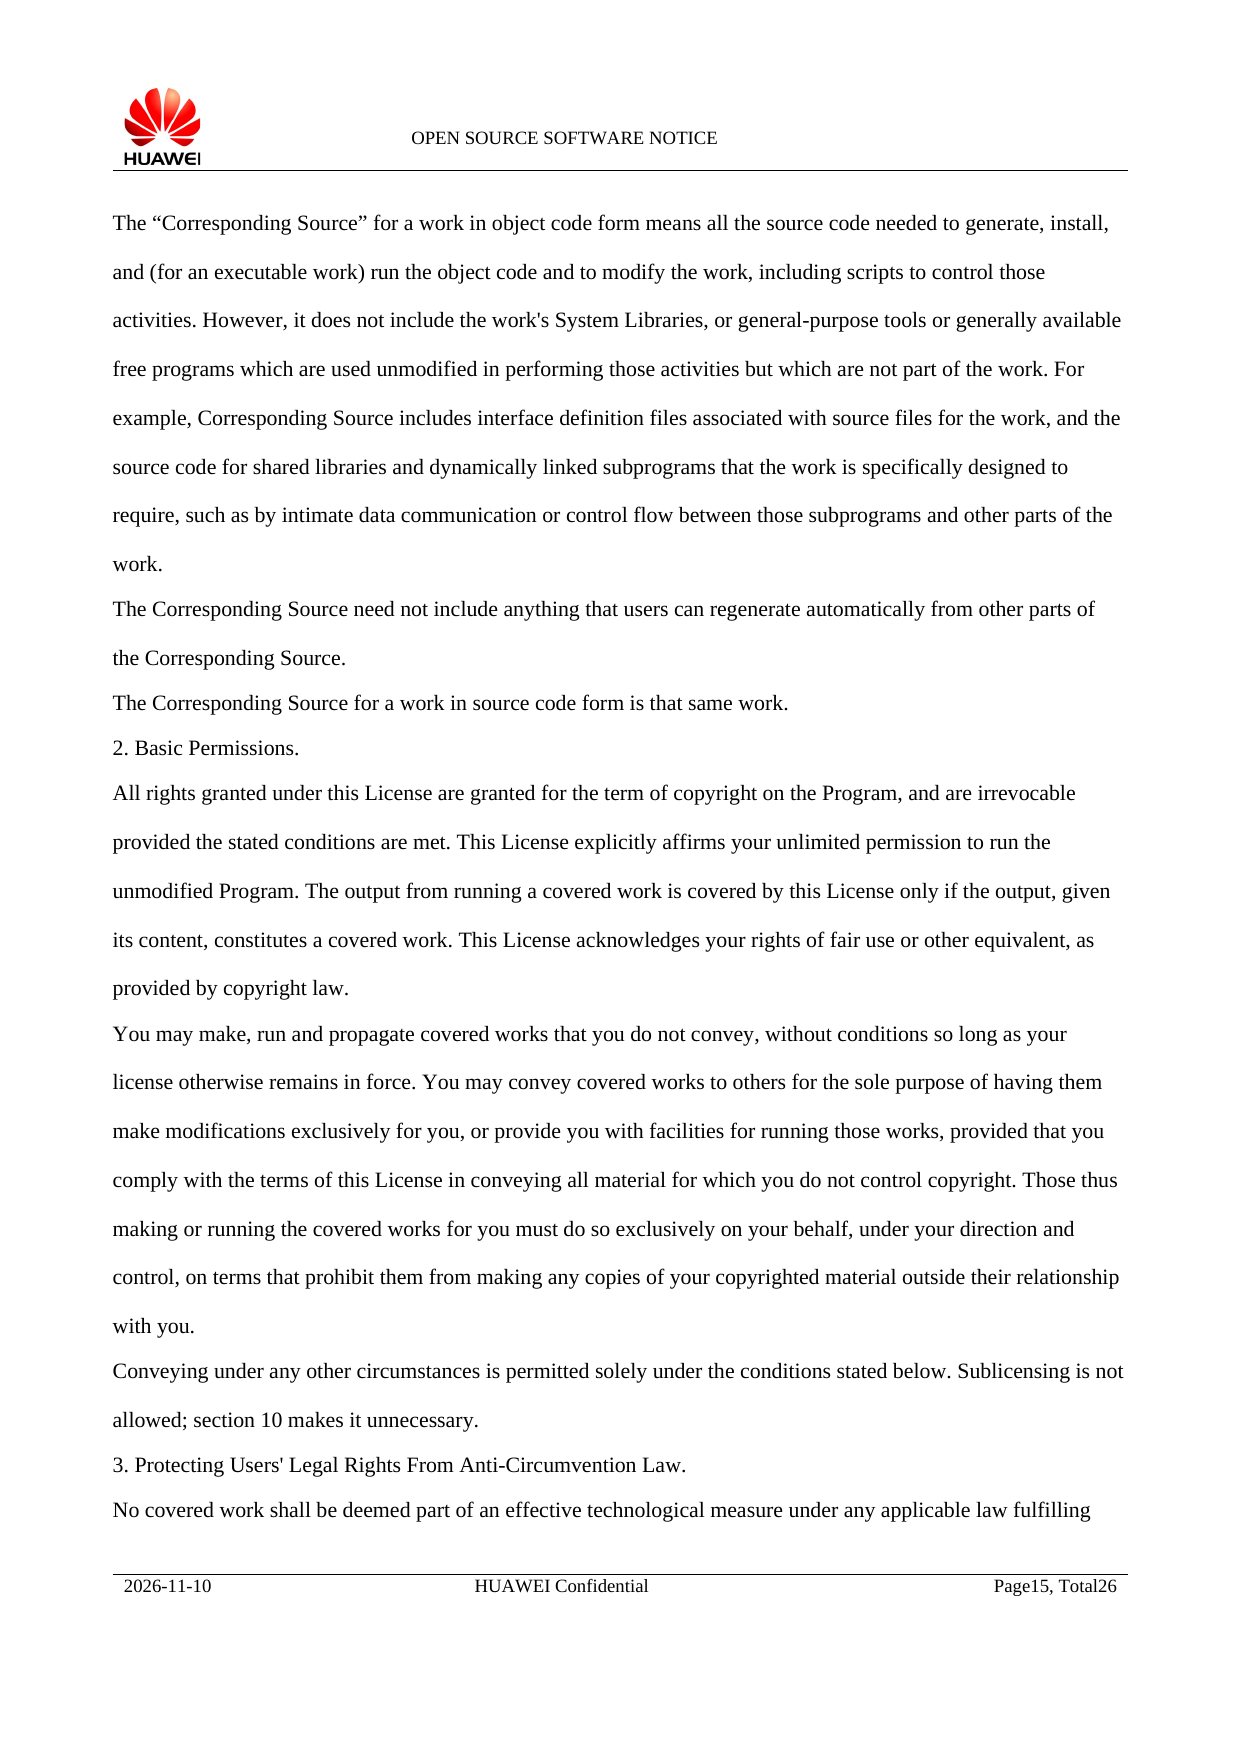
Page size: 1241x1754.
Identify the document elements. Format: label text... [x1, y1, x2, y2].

text You may make, run and propagate covered works that you do not convey, without conditions so long as your license otherwise remains in force. You may convey covered works to others for the sole purpose of having them make modifications exclusively for you, or provide you with facilities for running those works, provided that you comply with the terms of this License in conveying all material for which you do not control copyright. Those thus making or running the covered works for you must do so exclusively on your behalf, under your direction and control, on terms that prohibit them from making any copies of your copyrighted material outside their relationship with you. [112, 1017, 1128, 1342]
text 2. Basic Permissions. [112, 732, 1128, 764]
text The Corresponding Source for a work in source code form is that same work. [112, 687, 1128, 719]
text The Corresponding Source need not include anything that users can regenerate automatically from other parts of the Corresponding Source. [112, 593, 1128, 674]
text The “Corresponding Source” for a work in object code form means all the source code needed to generate, install, and (for an executable work) run the object code and to modify the work, including scripts to control those activities. However, it does not include the work's System Libraries, or general-purpose tools or generally available free programs which are used unmodified in performing those activities but which are not part of the work. For example, Corresponding Source includes interface definition files associated with source files for the work, and the source code for shared libraries and dynamically linked subprograms that the work is specifically designed to require, such as by intimate data communication or control flow between those subprograms and other parts of the work. [112, 206, 1128, 580]
text Conveying under any other circumstances is permitted solely under the conditions stated below. Sublicensing is not allowed; section 10 makes it unnecessary. [112, 1354, 1128, 1436]
text 3. Protecting Users' Legal Rights From Anti-Circumvention Law. [112, 1448, 1128, 1481]
text All rights granted under this License are granted for the term of copyright on the Program, and are irrevocable provided the stated conditions are met. This License explicitly affirms your unlimited permission to run the unmodified Program. The output from running a covered work is covered by this License only if the output, given its content, constitutes a covered work. This License acknowledges your rights of fair use or other equivalent, as provided by copyright law. [112, 777, 1128, 1004]
picture [124, 88, 201, 165]
